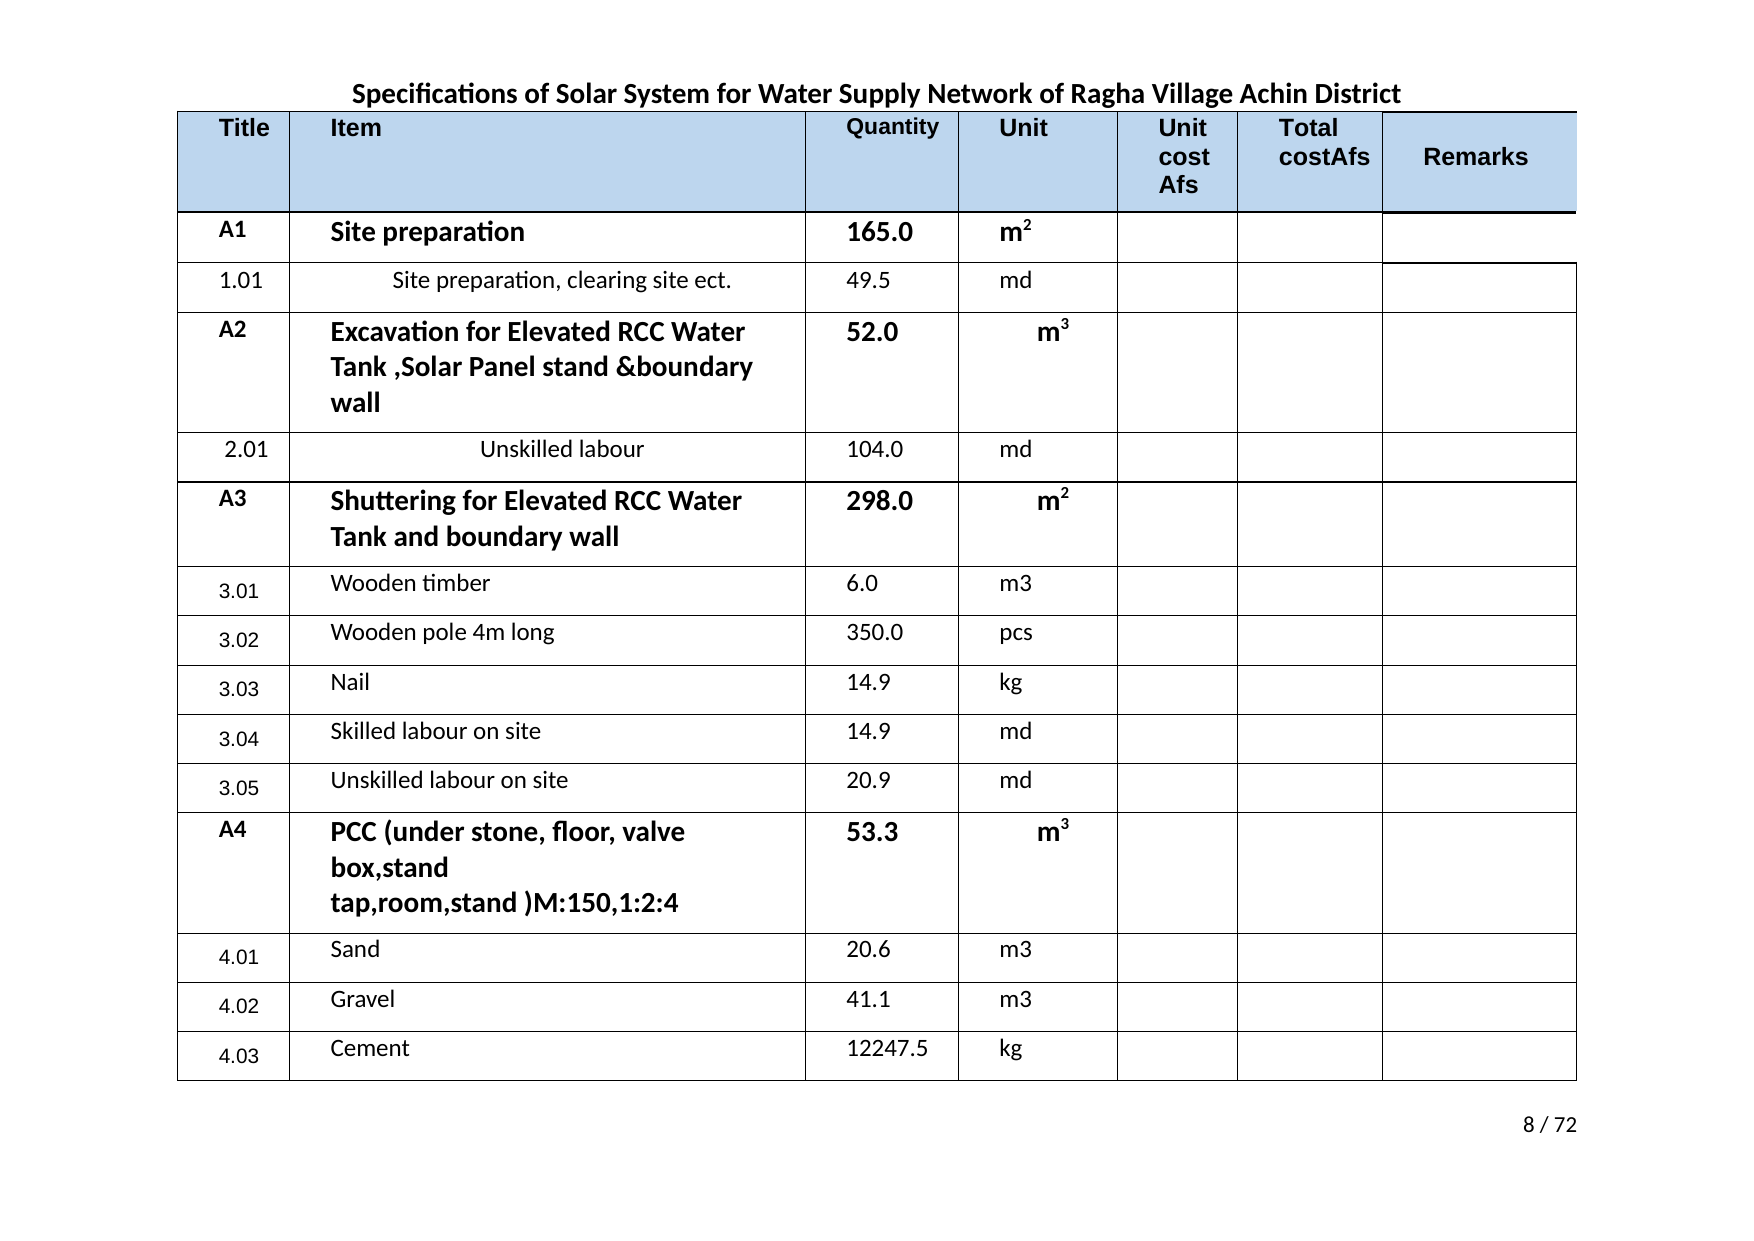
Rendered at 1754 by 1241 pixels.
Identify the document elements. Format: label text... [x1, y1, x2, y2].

table_cell [1118, 213, 1237, 262]
table_cell 3.02 [178, 616, 289, 664]
table_cell 165.0 [806, 213, 958, 262]
table_cell A4 [178, 813, 289, 932]
table_cell [1383, 715, 1576, 763]
table_cell [1238, 1032, 1382, 1080]
table_cell Cement [290, 1032, 805, 1080]
table_cell 14.9 [806, 715, 958, 763]
table_cell [1118, 313, 1237, 432]
table_cell 53.3 [806, 813, 958, 932]
table_cell [1118, 715, 1237, 763]
table_cell [1118, 263, 1237, 312]
table_cell [1118, 666, 1237, 714]
table_cell [1118, 483, 1237, 566]
table_cell m3 [959, 934, 1117, 982]
table_cell [1383, 567, 1576, 615]
table_cell m3 [959, 567, 1117, 615]
table_cell [1238, 567, 1382, 615]
table_cell 2.01 [178, 433, 289, 481]
table_cell [1238, 934, 1382, 982]
table_header Quantity [806, 112, 958, 211]
table_cell [1238, 764, 1382, 812]
table_cell m3 [959, 313, 1117, 432]
table_cell Skilled labour on site [290, 715, 805, 763]
table_cell Wooden timber [290, 567, 805, 615]
table_cell Sand [290, 934, 805, 982]
table_cell [1238, 983, 1382, 1031]
table_cell 3.01 [178, 567, 289, 615]
table_cell [1383, 934, 1576, 982]
table_header Unit cost Afs [1118, 112, 1237, 211]
table_cell [1118, 934, 1237, 982]
table_cell 350.0 [806, 616, 958, 664]
table_cell 3.05 [178, 764, 289, 812]
table_cell kg [959, 1032, 1117, 1080]
table_cell 14.9 [806, 666, 958, 714]
table_cell Gravel [290, 983, 805, 1031]
table_cell md [959, 764, 1117, 812]
table_cell Unskilled labour on site [290, 764, 805, 812]
table_cell [1238, 616, 1382, 664]
table_cell A2 [178, 313, 289, 432]
table_cell 298.0 [806, 483, 958, 566]
table_cell [1383, 483, 1576, 566]
table_cell Site preparation [290, 213, 805, 262]
table_cell 20.6 [806, 934, 958, 982]
table_cell Wooden pole 4m long [290, 616, 805, 664]
table_cell [1383, 666, 1576, 714]
table_cell m3 [959, 813, 1117, 932]
table_cell kg [959, 666, 1117, 714]
table_cell PCC (under stone, floor, valve box,stand tap,room,stand )M:150,1:2:4 [290, 813, 805, 932]
table_cell [1383, 616, 1576, 664]
table_cell [1238, 813, 1382, 932]
table_cell [1118, 813, 1237, 932]
table_cell [1383, 983, 1576, 1031]
table_cell m2 [959, 213, 1117, 262]
table_header Total costAfs [1238, 112, 1382, 211]
table_header Title [178, 112, 289, 211]
table_cell Shuttering for Elevated RCC Water Tank and boundary wall [290, 483, 805, 566]
table_cell 1.01 [178, 263, 289, 312]
text Specifications of Solar System for Water Supply Network of Ragha Village Achin District [177, 75, 1577, 111]
table_cell [1383, 433, 1576, 481]
table_cell Unskilled labour [290, 433, 805, 481]
table_cell [1238, 715, 1382, 763]
table_cell [1118, 567, 1237, 615]
table_header Item [290, 112, 805, 211]
table_cell [1118, 983, 1237, 1031]
table_cell md [959, 715, 1117, 763]
table_cell 6.0 [806, 567, 958, 615]
table_cell 104.0 [806, 433, 958, 481]
table_cell [1118, 764, 1237, 812]
table_cell 41.1 [806, 983, 958, 1031]
table_cell A1 [178, 213, 289, 262]
table_cell A3 [178, 483, 289, 566]
table_cell [1238, 433, 1382, 481]
table_cell 4.02 [178, 983, 289, 1031]
table_cell 20.9 [806, 764, 958, 812]
table_cell Nail [290, 666, 805, 714]
table_cell [1118, 616, 1237, 664]
table_header Remarks [1383, 113, 1577, 211]
table_cell [1118, 433, 1237, 481]
table_cell [1238, 263, 1382, 312]
table_cell 49.5 [806, 263, 958, 312]
table_cell 12247.5 [806, 1032, 958, 1080]
table_cell [1383, 1032, 1576, 1080]
table_cell md [959, 263, 1117, 312]
table_header Unit [959, 112, 1117, 211]
table_cell [1383, 211, 1577, 262]
table_cell m2 [959, 483, 1117, 566]
table_cell Excavation for Elevated RCC Water Tank ,Solar Panel stand &boundary wall [290, 313, 805, 432]
table_cell [1238, 483, 1382, 566]
table_cell md [959, 433, 1117, 481]
table_cell [1383, 764, 1576, 812]
table_cell [1383, 313, 1576, 432]
table_cell [1383, 264, 1576, 312]
table_cell [1238, 313, 1382, 432]
table_cell 52.0 [806, 313, 958, 432]
table_cell [1118, 1032, 1237, 1080]
table_cell Site preparation, clearing site ect. [290, 263, 805, 312]
table_cell m3 [959, 983, 1117, 1031]
table_cell 4.03 [178, 1032, 289, 1080]
table_cell [1238, 213, 1382, 262]
table_cell [1238, 666, 1382, 714]
table_cell pcs [959, 616, 1117, 664]
table_cell [1383, 813, 1576, 932]
table_cell 4.01 [178, 934, 289, 982]
table_cell 3.03 [178, 666, 289, 714]
table_cell 3.04 [178, 715, 289, 763]
